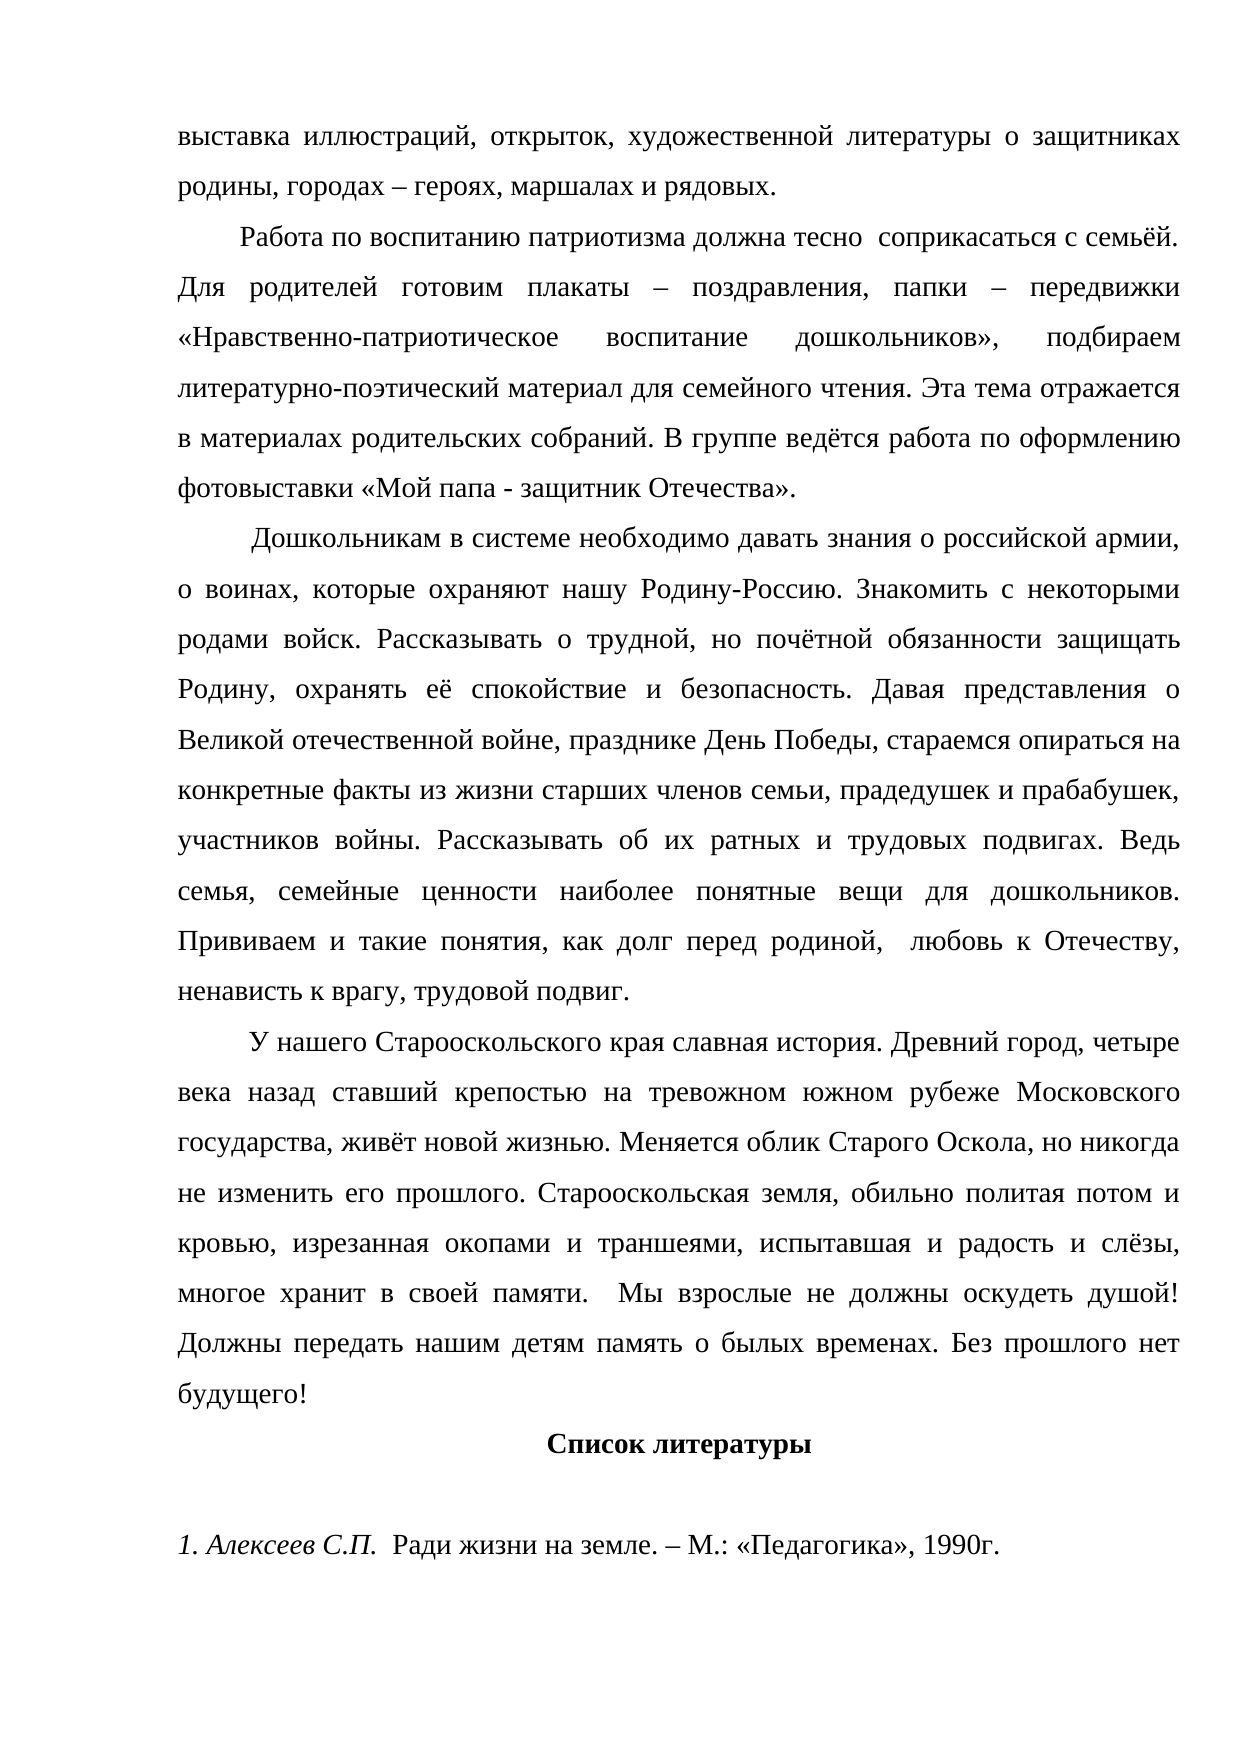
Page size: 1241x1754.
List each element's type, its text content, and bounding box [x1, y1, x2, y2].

text У нашего Старооскольского края славная история. Древний город, четыре века назад ставший крепостью на тревожном южном рубеже Московского государства, живёт новой жизнью. Меняется облик Старого Оскола, но никогда не изменить его прошлого. Старооскольская земля, обильно политая потом и кровью, изрезанная окопами и траншеями, испытавшая и радость и слёзы, многое хранит в своей памяти. Мы взрослые не должны оскудеть душой! Должны передать нашим детям память о былых временах. Без прошлого нет будущего! [177, 1024, 1181, 1409]
text Работа по воспитанию патриотизма должна тесно соприкасаться с семьёй. Для родителей готовим плакаты – поздравления, папки – передвижки «Нравственно-патриотическое воспитание дошкольников», подбираем литературно-поэтический материал для семейного чтения. Эта тема отражается в материалах родительских собраний. В группе ведётся работа по оформлению фотовыставки «Мой папа - защитник Отечества». [177, 219, 1181, 504]
text Список литературы [177, 1426, 1181, 1460]
text 1. Алексеев С.П. Ради жизни на земле. – М.: «Педагогика», 1990г. [177, 1527, 1181, 1560]
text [177, 118, 1181, 202]
text Дошкольникам в системе необходимо давать знания о российской армии, о воинах, которые охраняют нашу Родину-Россию. Знакомить с некоторыми родами войск. Рассказывать о трудной, но почётной обязанности защищать Родину, охранять её спокойствие и безопасность. Давая представления о Великой отечественной войне, празднике День Победы, стараемся опираться на конкретные факты из жизни старших членов семьи, прадедушек и прабабушек, участников войны. Рассказывать об их ратных и трудовых подвигах. Ведь семья, семейные ценности наиболее понятные вещи для дошкольников. Прививаем и такие понятия, как долг перед родиной, любовь к Отечеству, ненависть к врагу, трудовой подвиг. [177, 521, 1181, 1007]
